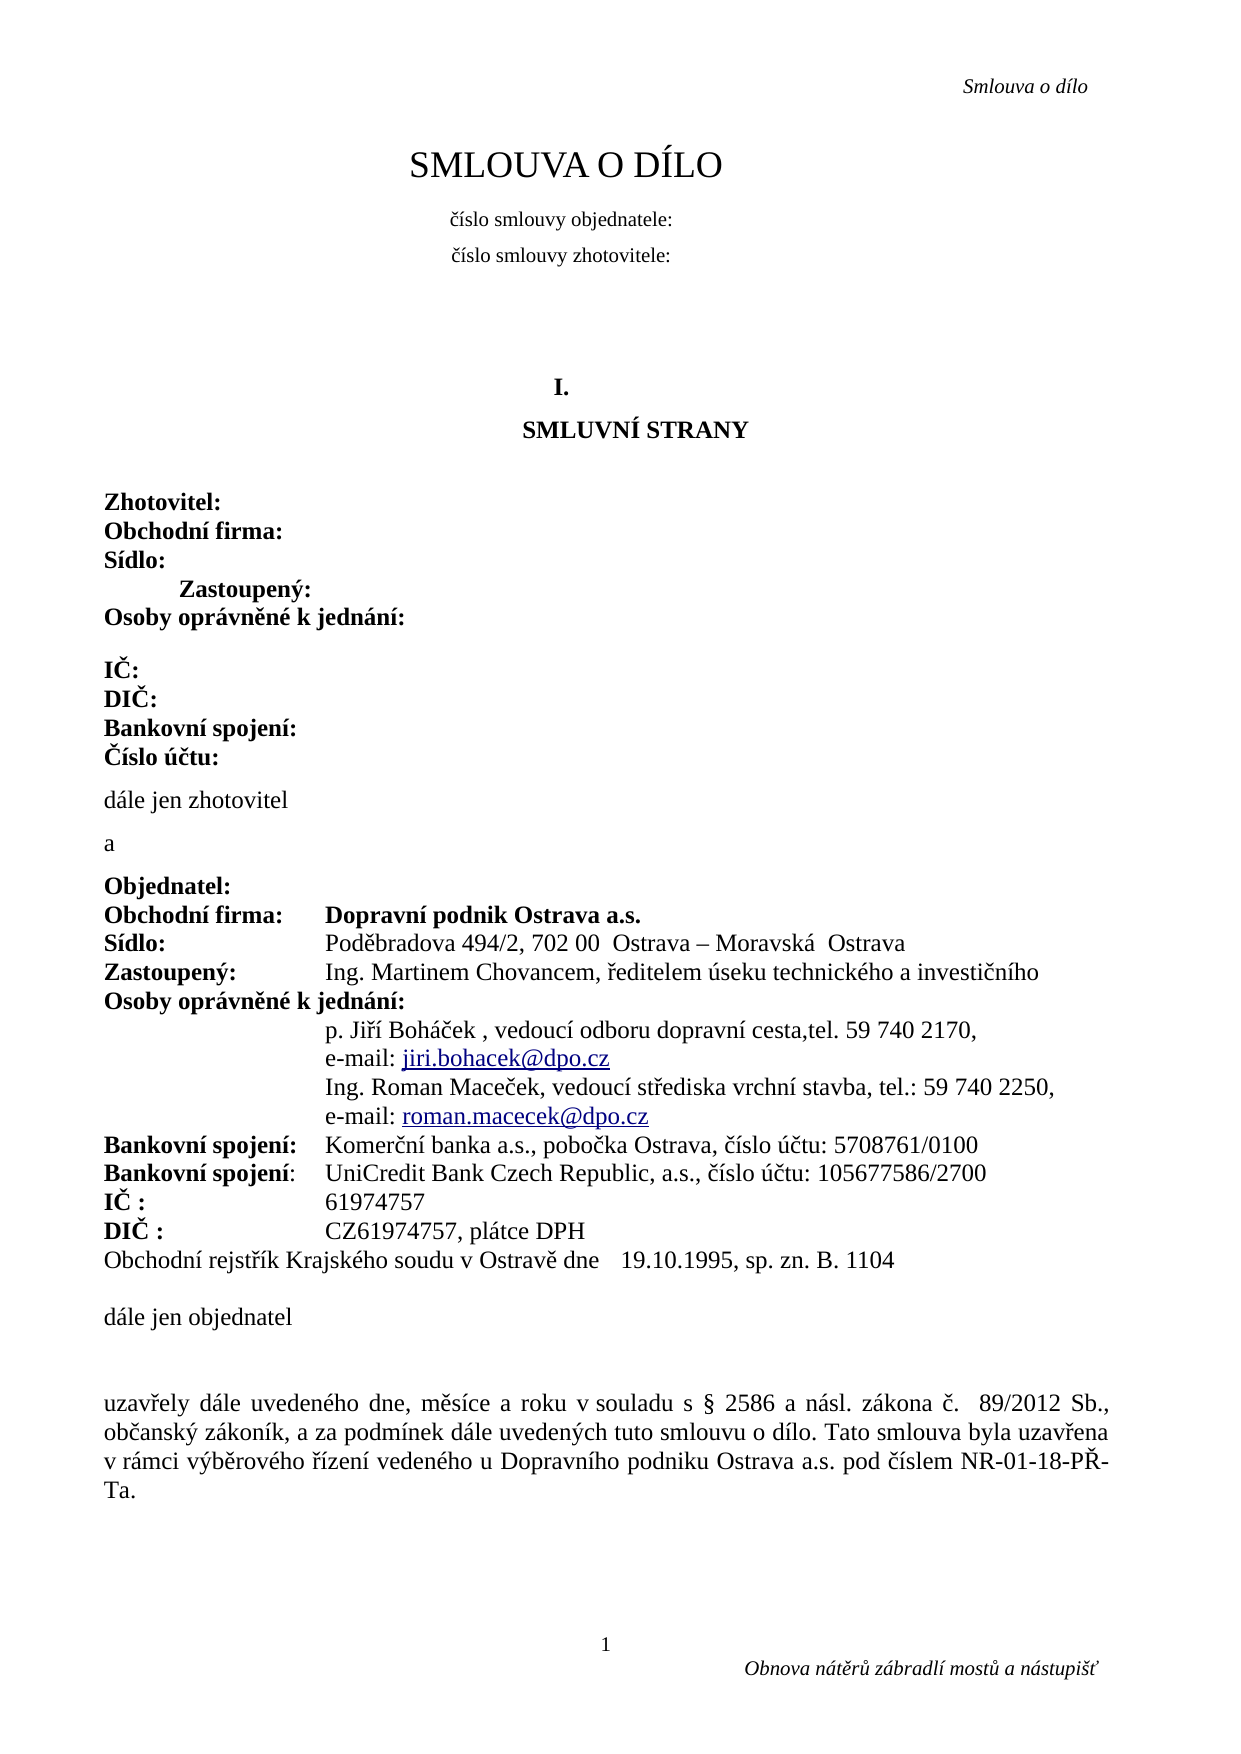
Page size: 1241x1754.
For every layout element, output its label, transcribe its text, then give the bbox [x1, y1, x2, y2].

text Sídlo: Poděbradova 494/2, 702 00 Ostrava – Moravská Ostrava [103, 928, 1108, 957]
text I. [15, 372, 1108, 401]
subtitle SMLOUVA O DÍLO [0, 142, 1108, 185]
text IČ: [103, 655, 1108, 684]
text IČ : 61974757 [103, 1187, 1108, 1216]
subtitle Zastoupený: [103, 574, 1108, 602]
text Bankovní spojení: [103, 713, 1108, 742]
text číslo smlouvy objednatele: [15, 207, 1108, 231]
text Ing. Roman Maceček, vedoucí střediska vrchní stavba, tel.: 59 740 2250, e-mail: roman.macecek@dpo.cz [103, 1072, 1108, 1130]
text e-mail: jiri.bohacek@dpo.cz [103, 1043, 1108, 1072]
text Obchodní firma: Dopravní podnik Ostrava a.s. [103, 900, 1108, 928]
text a [103, 828, 1108, 857]
text Bankovní spojení: Komerční banka a.s., pobočka Ostrava, číslo účtu: 5708761/0100 [103, 1130, 1108, 1158]
text p. Jiří Boháček , vedoucí odboru dopravní cesta,tel. 59 740 2170, [103, 1015, 1108, 1043]
text Zhotovitel: [103, 487, 1108, 516]
text Bankovní spojení: UniCredit Bank Czech Republic, a.s., číslo účtu: 105677586/2700 [103, 1158, 1108, 1187]
subtitle SMLUVNÍ STRANY [103, 416, 1108, 444]
text DIČ : CZ61974757, plátce DPH [103, 1216, 1108, 1245]
subtitle Sídlo: [103, 545, 1108, 574]
text Obchodní rejstřík Krajského soudu v Ostravě dne 19.10.1995, sp. zn. B. 1104 [103, 1245, 1108, 1273]
text dále jen objednatel [103, 1302, 1108, 1331]
text Zastoupený: Ing. Martinem Chovancem, ředitelem úseku technického a investičního [103, 957, 1108, 986]
text Objednatel: [103, 871, 1108, 900]
text uzavřely dále uvedeného dne, měsíce a roku v souladu s § 2586 a násl. zákona č. 89/2012 Sb., občanský zákoník, a za podmínek dále uvedených tuto smlouvu o dílo. Tato smlouva byla uzavřena v rámci výběrového řízení vedeného u Dopravního podniku Ostrava a.s. pod číslem NR-01-18-PŘ-Ta. [103, 1388, 1110, 1503]
text dále jen zhotovitel [103, 785, 1108, 813]
text Číslo účtu: [103, 742, 1108, 770]
text Osoby oprávněné k jednání: [103, 986, 1108, 1015]
text DIČ: [103, 684, 1108, 713]
text Osoby oprávněné k jednání: [103, 602, 1108, 631]
text číslo smlouvy zhotovitele: [15, 243, 1108, 267]
subtitle Obchodní firma: [103, 516, 1108, 545]
